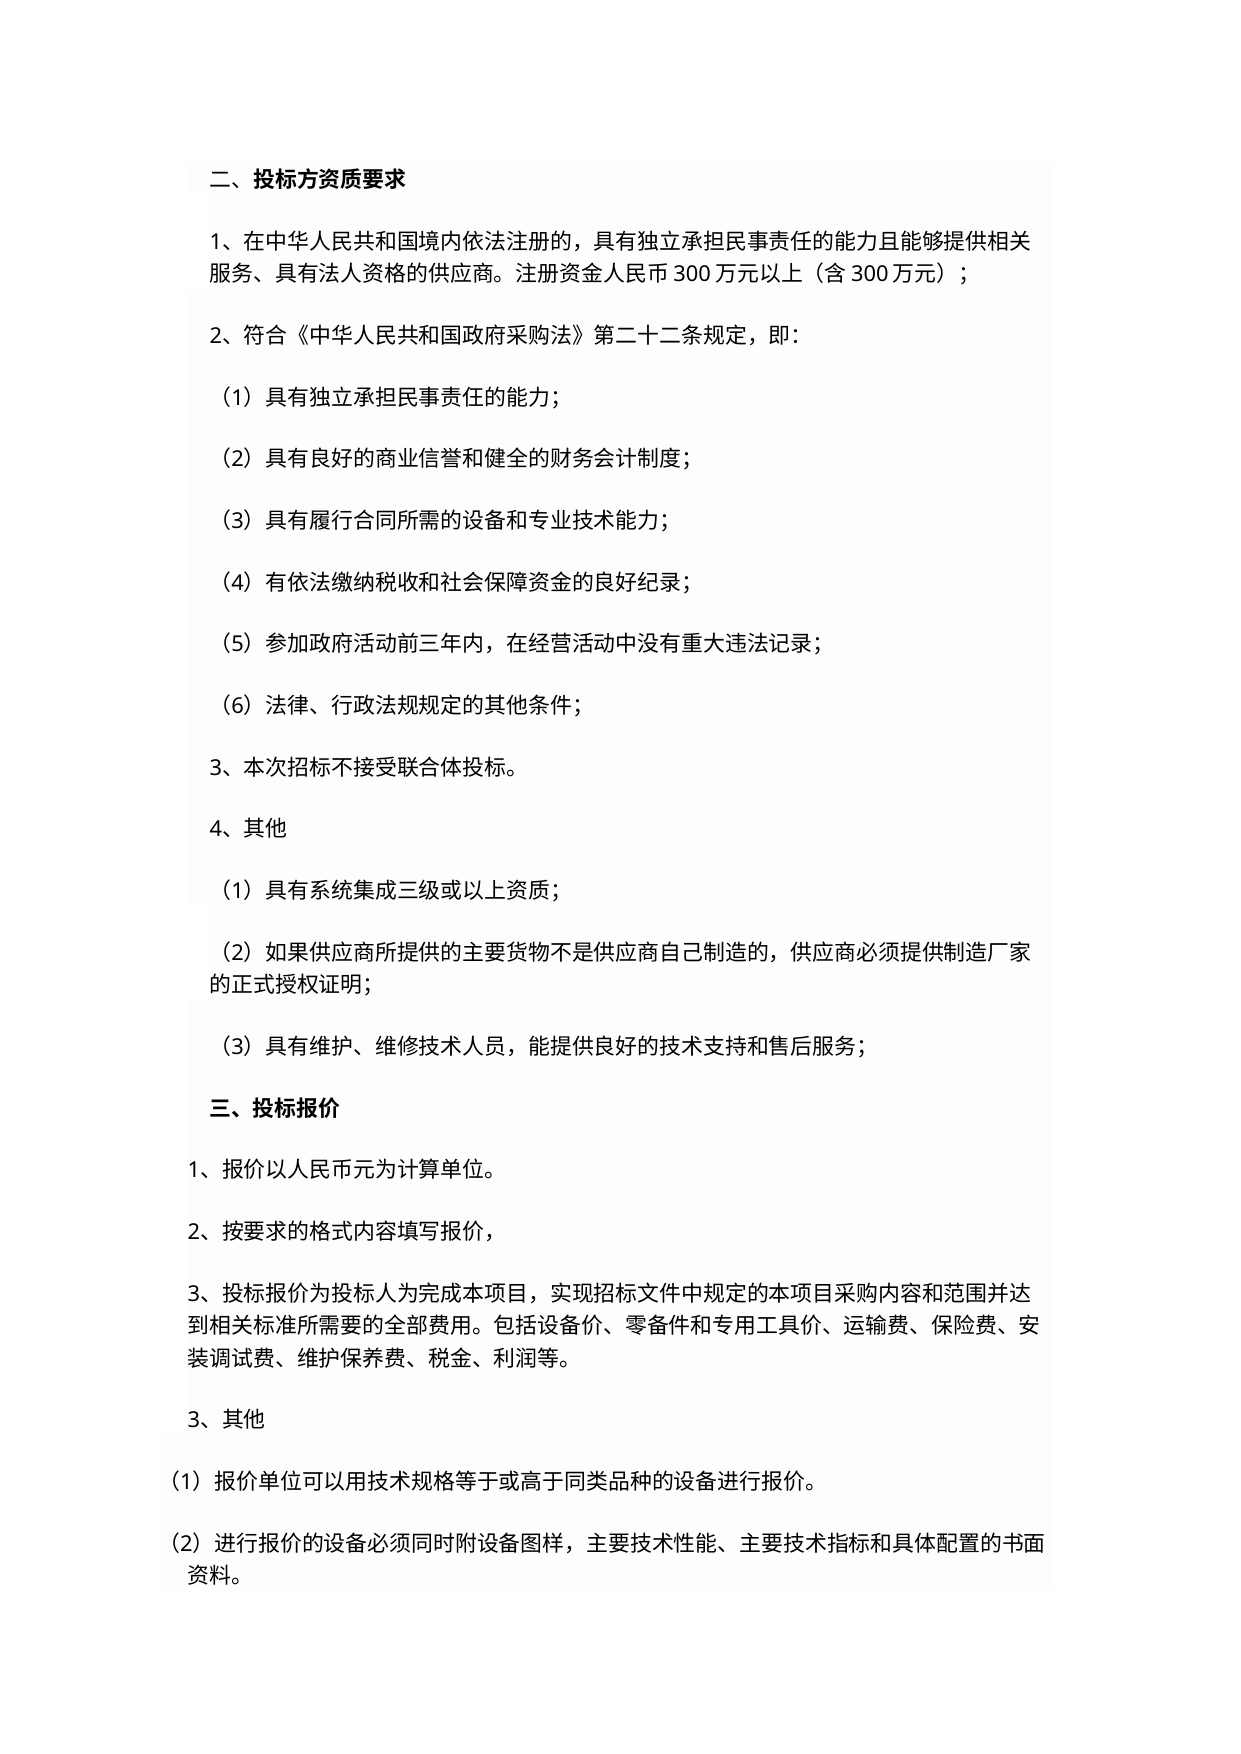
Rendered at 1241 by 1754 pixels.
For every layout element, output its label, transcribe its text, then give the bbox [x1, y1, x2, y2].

text 三、投标报价 [187, 1090, 1053, 1123]
text （3）具有维护、维修技术人员，能提供良好的技术支持和售后服务； [187, 1029, 1053, 1061]
text （1）具有独立承担民事责仼的能力； [187, 379, 1053, 412]
text （1）报价单位可以用技术规格等于或高于同类品种的设备进行报价。 [158, 1464, 1053, 1496]
text 1、在中华人民共和国境内依法注册的，具有独立承担民事责任的能力且能够提供相关服务、具有法人资格的供应商。注册资金人民币300万元以上（含300万元）； [209, 224, 1053, 289]
text 2、按要求的格式内容填写报价， [187, 1214, 1053, 1246]
text 4、其他 [187, 811, 1053, 844]
text 二、投标方资质要求 [187, 162, 1053, 194]
text 3、本次招标不接受联合体投标。 [187, 749, 1053, 782]
text （6）法律、行政法规规定的其他条件； [187, 688, 1053, 720]
text 3、其他 [187, 1402, 1053, 1434]
text （3）具有履行合同所需的设备和专业技术能力； [187, 503, 1053, 535]
text 3、投标报价为投标人为完成本项目，实现招标文件中规定的本项目采购内容和范围并达到相关标准所需要的全部费用。包括设备价、零备件和专用工具价、运输费、保险费、安装调试费、维护保养费、税金、利润等。 [187, 1275, 1053, 1373]
text （5）参加政府活动前三年内，在经营活动中没有重大违法记录； [187, 626, 1053, 659]
text （4）有依法缴纳税收和社会保障资金的良好纪录； [187, 564, 1053, 597]
text （1）具有系统集成三级或以上资质； [187, 873, 1053, 905]
text 1、报价以人民币元为计算单位。 [187, 1152, 1053, 1184]
text （2）进行报价的设备必须同时附设备图样，主要技术性能、主要技术指标和具体配置的书面资料。 [158, 1525, 1053, 1590]
text 2、符合《中华人民共和国政府采购法》第二十二条规定，即： [187, 318, 1053, 350]
text （2）具有良好的商业信誉和健全的财务会计制度； [187, 441, 1053, 474]
text （2）如果供应商所提供的主要货物不是供应商自己制造的，供应商必须提供制造厂家的正式授权证明； [209, 934, 1053, 999]
